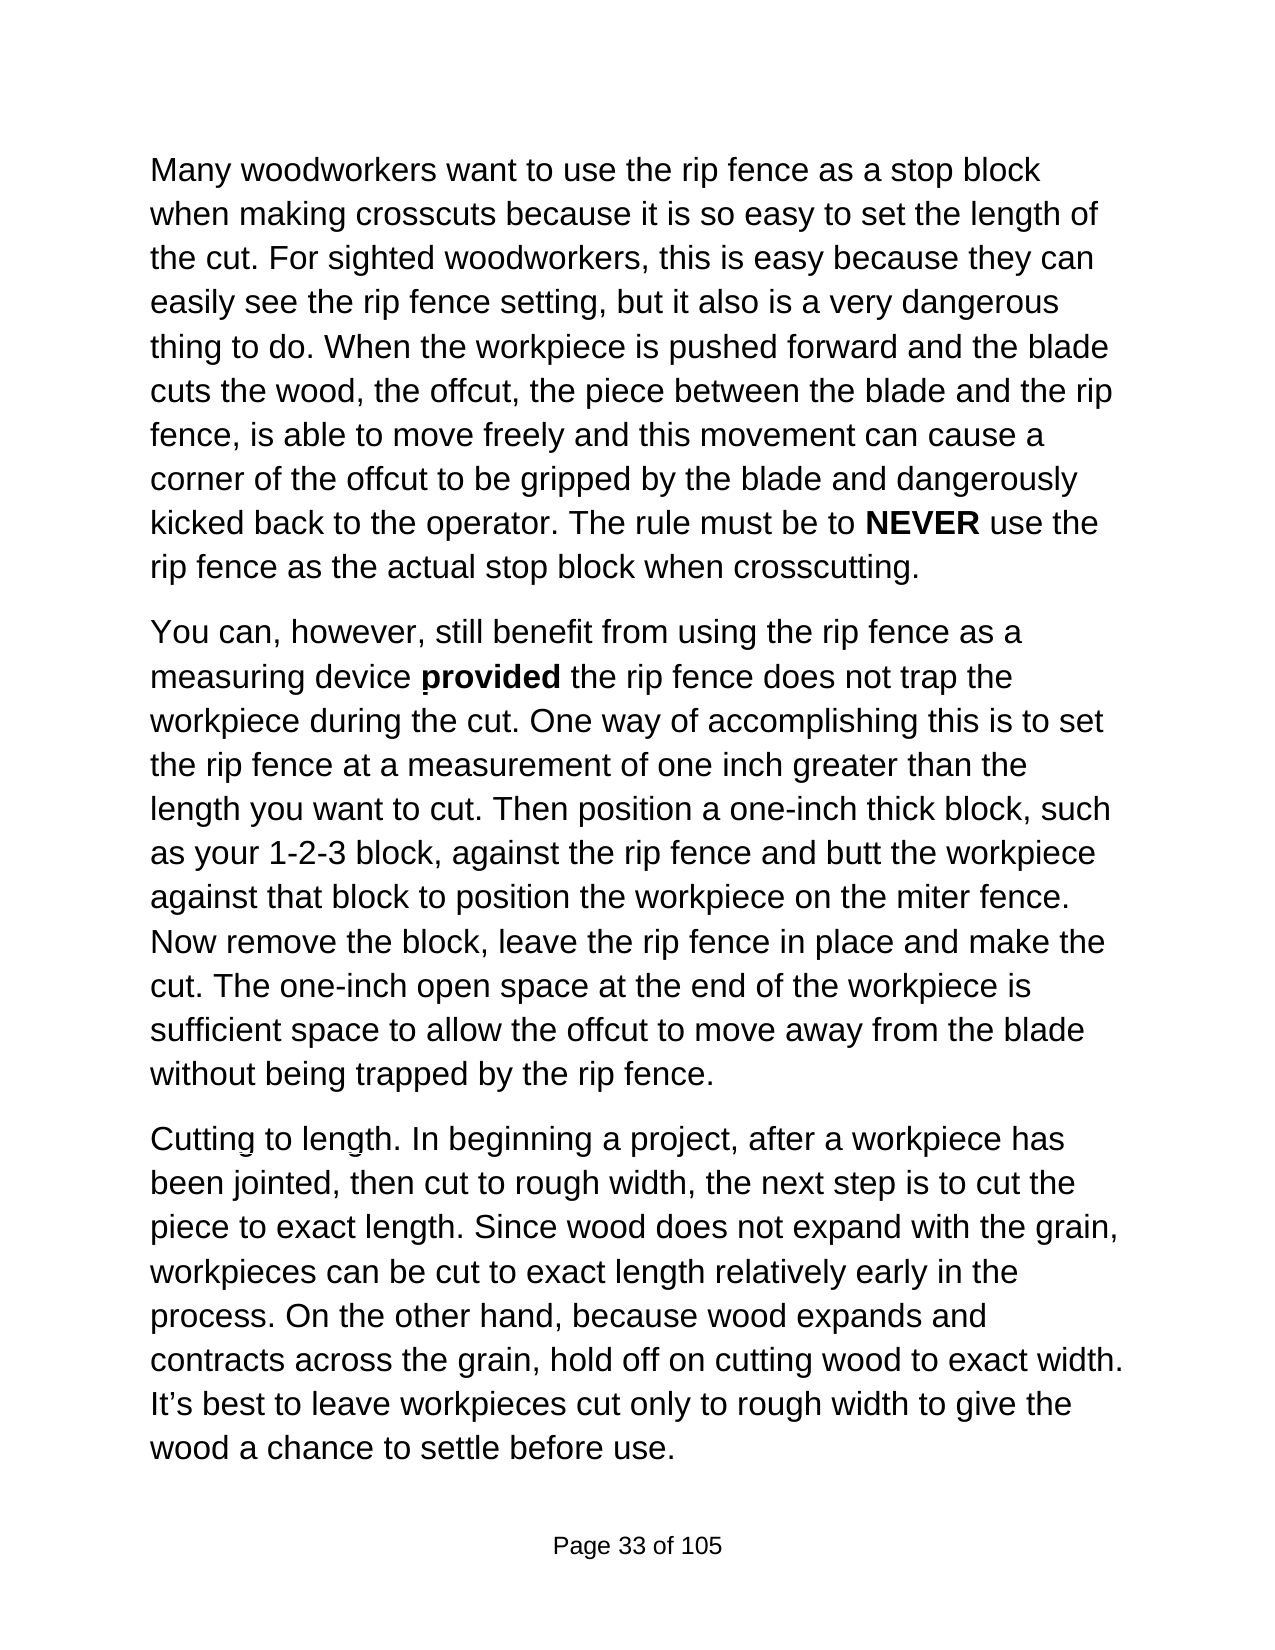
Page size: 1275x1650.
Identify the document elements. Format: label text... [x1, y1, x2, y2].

text Cutting to length. In beginning a project, after a workpiece has been jointed, then cut to rough width, the next step is to cut the piece to exact length. Since wood does not expand with the grain, workpieces can be cut to exact length relatively early in the process. On the other hand, because wood expands and contracts across the grain, hold off on cutting wood to exact width. It’s best to leave workpieces cut only to rough width to give the wood a chance to settle before use. [150, 1119, 1125, 1467]
text Many woodworkers want to use the rip fence as a stop block when making crosscuts because it is so easy to set the length of the cut. For sighted woodworkers, this is easy because they can easily see the rip fence setting, but it also is a very dangerous thing to do. When the workpiece is pushed forward and the blade cuts the wood, the offcut, the piece between the blade and the rip fence, is able to move freely and this movement can cause a corner of the offcut to be gripped by the blade and dangerously kicked back to the operator. The rule must be to NEVER use the rip fence as the actual stop block when crosscutting. [150, 150, 1125, 586]
text You can, however, still benefit from using the rip fence as a measuring device provided the rip fence does not trap the workpiece during the cut. One way of accomplishing this is to set the rip fence at a measurement of one inch greater than the length you want to cut. Then position a one-inch thick block, such as your 1-2-3 block, against the rip fence and butt the workpiece against that block to position the workpiece on the miter fence. Now remove the block, leave the rip fence in place and make the cut. The one-inch open space at the end of the workpiece is sufficient space to allow the offcut to move away from the blade without being trapped by the rip fence. [150, 612, 1125, 1093]
